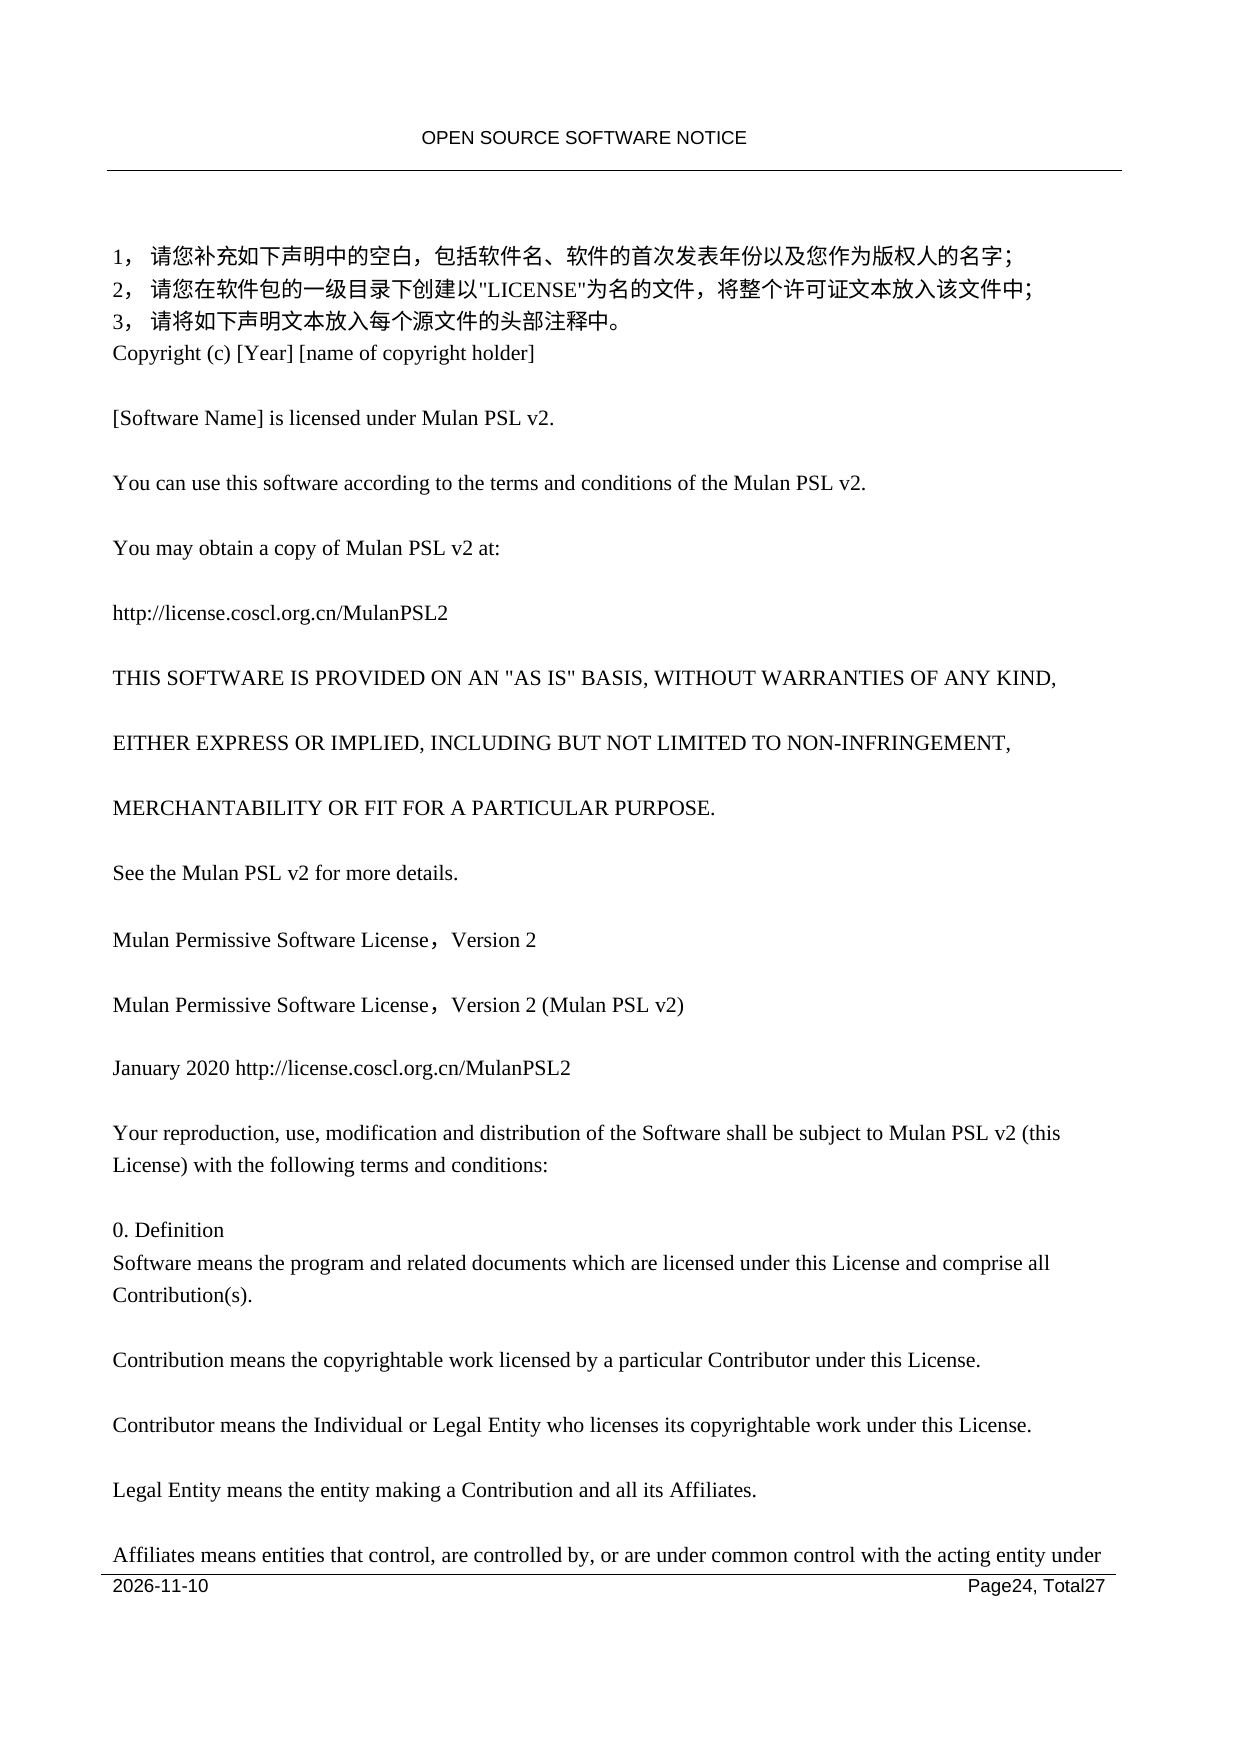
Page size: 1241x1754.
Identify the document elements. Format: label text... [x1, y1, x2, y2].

text EITHER EXPRESS OR IMPLIED, INCLUDING BUT NOT LIMITED TO NON-INFRINGEMENT, [112, 726, 1128, 759]
text 1， 请您补充如下声明中的空白，包括软件名、软件的首次发表年份以及您作为版权人的名字； [112, 239, 1128, 271]
text You may obtain a copy of Mulan PSL v2 at: [112, 531, 1128, 564]
text THIS SOFTWARE IS PROVIDED ON AN "AS IS" BASIS, WITHOUT WARRANTIES OF ANY KIND, [112, 661, 1128, 694]
text You can use this software according to the terms and conditions of the Mulan PSL v2. [112, 466, 1128, 499]
text Copyright (c) [Year] [name of copyright holder] [112, 336, 1128, 369]
text January 2020 http://license.coscl.org.cn/MulanPSL2 [112, 1051, 1128, 1084]
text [112, 1539, 1128, 1571]
text Your reproduction, use, modification and distribution of the Software shall be subject to Mulan PSL v2 (this License) with the following terms and conditions: [112, 1116, 1128, 1181]
text See the Mulan PSL v2 for more details. [112, 856, 1128, 889]
text Software means the program and related documents which are licensed under this License and comprise all Contribution(s). [112, 1246, 1128, 1311]
text Contributor means the Individual or Legal Entity who licenses its copyrightable work under this License. [112, 1409, 1128, 1441]
text 3， 请将如下声明文本放入每个源文件的头部注释中。 [112, 304, 1128, 336]
text 0. Definition [112, 1214, 1128, 1246]
text MERCHANTABILITY OR FIT FOR A PARTICULAR PURPOSE. [112, 791, 1128, 824]
text Contribution means the copyrightable work licensed by a particular Contributor under this License. [112, 1344, 1128, 1376]
text Mulan Permissive Software License，Version 2 (Mulan PSL v2) [112, 986, 1128, 1019]
text http://license.coscl.org.cn/MulanPSL2 [112, 596, 1128, 629]
text 2， 请您在软件包的一级目录下创建以"LICENSE"为名的文件，将整个许可证文本放入该文件中； [112, 271, 1128, 304]
text Legal Entity means the entity making a Contribution and all its Affiliates. [112, 1474, 1128, 1506]
text [Software Name] is licensed under Mulan PSL v2. [112, 401, 1128, 434]
text Mulan Permissive Software License，Version 2 [112, 921, 1128, 954]
